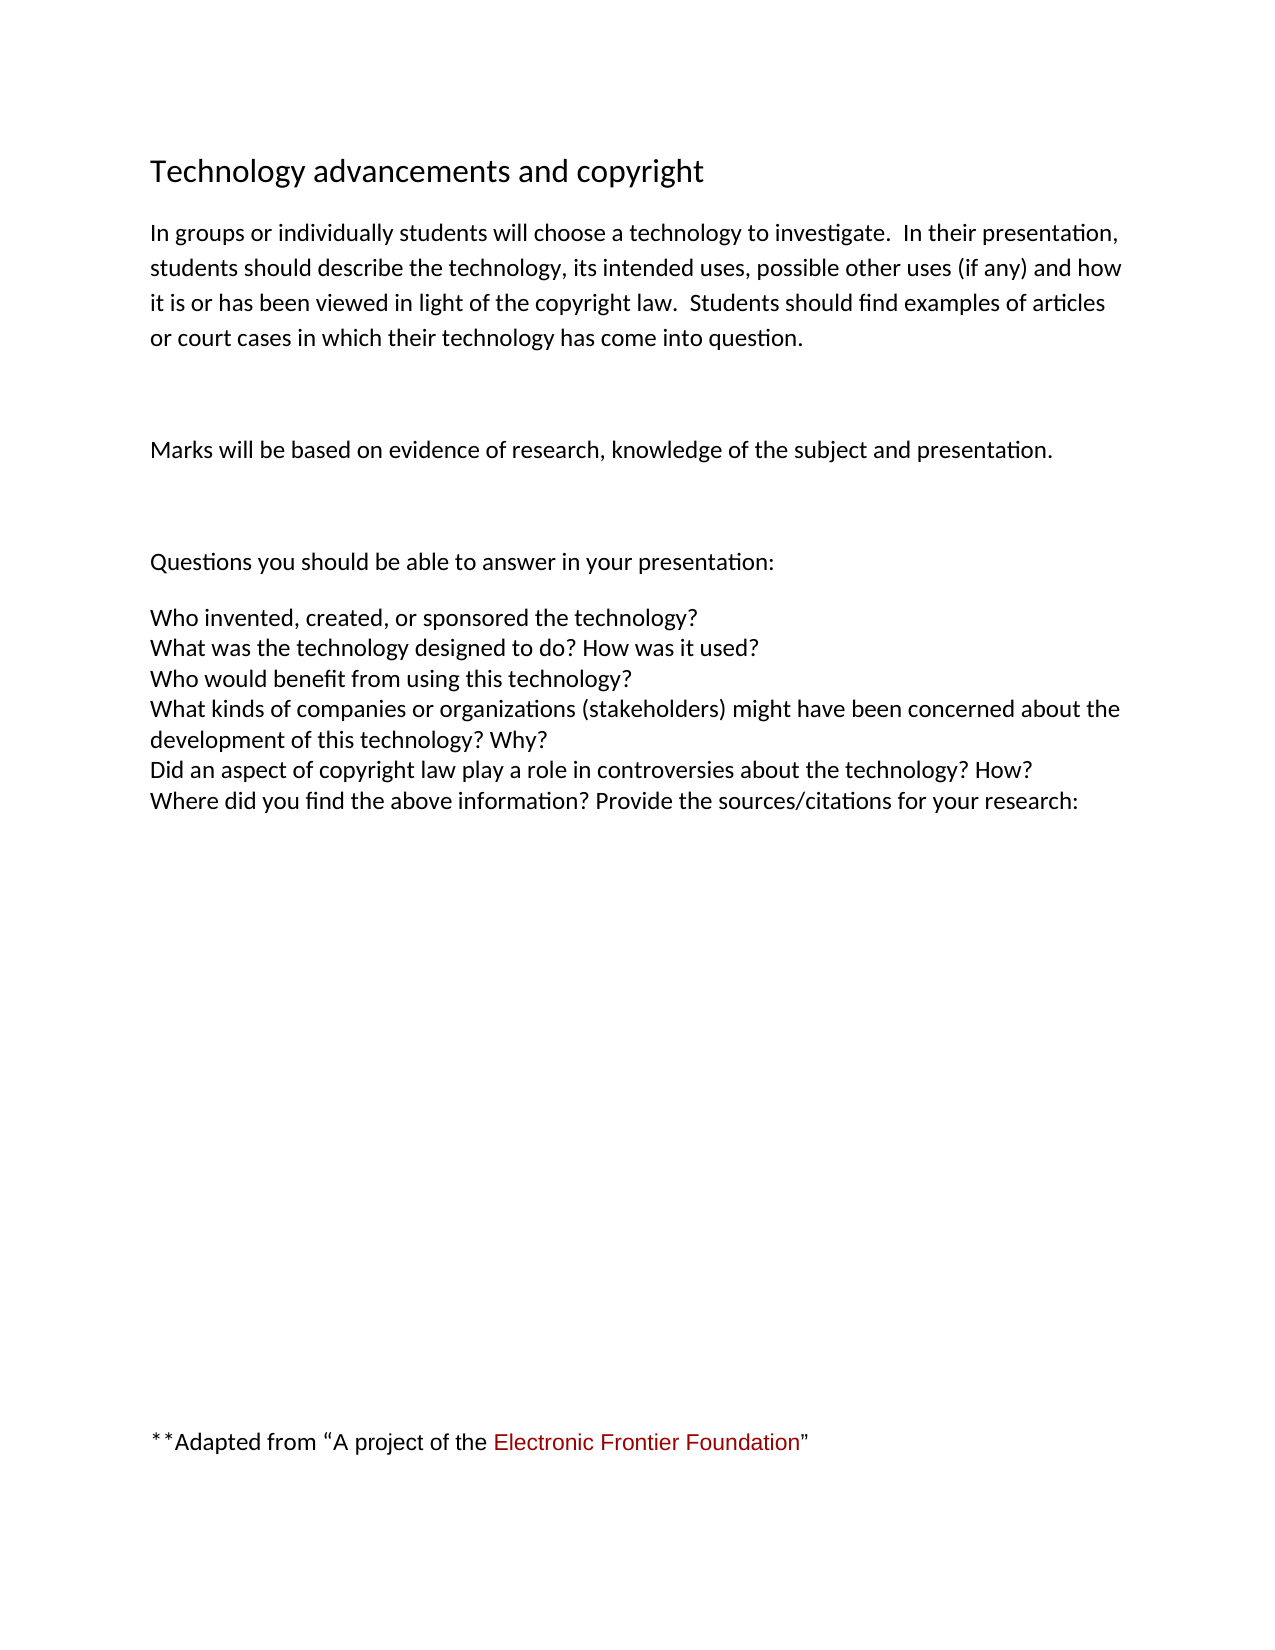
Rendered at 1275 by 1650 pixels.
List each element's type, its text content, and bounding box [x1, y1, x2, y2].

text What kinds of companies or organizations (stakeholders) might have been concerned about the development of this technology? Why? [150, 693, 1125, 754]
text In groups or individually students will choose a technology to investigate. In their presentation, students should describe the technology, its intended uses, possible other uses (if any) and how it is or has been viewed in light of the copyright law. Students should find examples of articles or court cases in which their technology has come into question. [150, 218, 1125, 353]
text Technology advancements and copyright [150, 150, 1125, 191]
text Did an aspect of copyright law play a role in controversies about the technology? How? [150, 754, 1125, 785]
text **Adapted from “A project of the Electronic Frontier Foundation” [150, 1426, 1125, 1456]
text What was the technology designed to do? How was it used? [150, 632, 1125, 663]
text Where did you find the above information? Provide the sources/citations for your research: [150, 785, 1125, 815]
text Who would benefit from using this technology? [150, 663, 1125, 693]
text Questions you should be able to answer in your presentation: [150, 546, 1125, 576]
text Who invented, created, or sponsored the technology? [150, 602, 1125, 632]
text Marks will be based on evidence of research, knowledge of the subject and presentation. [150, 434, 1125, 465]
